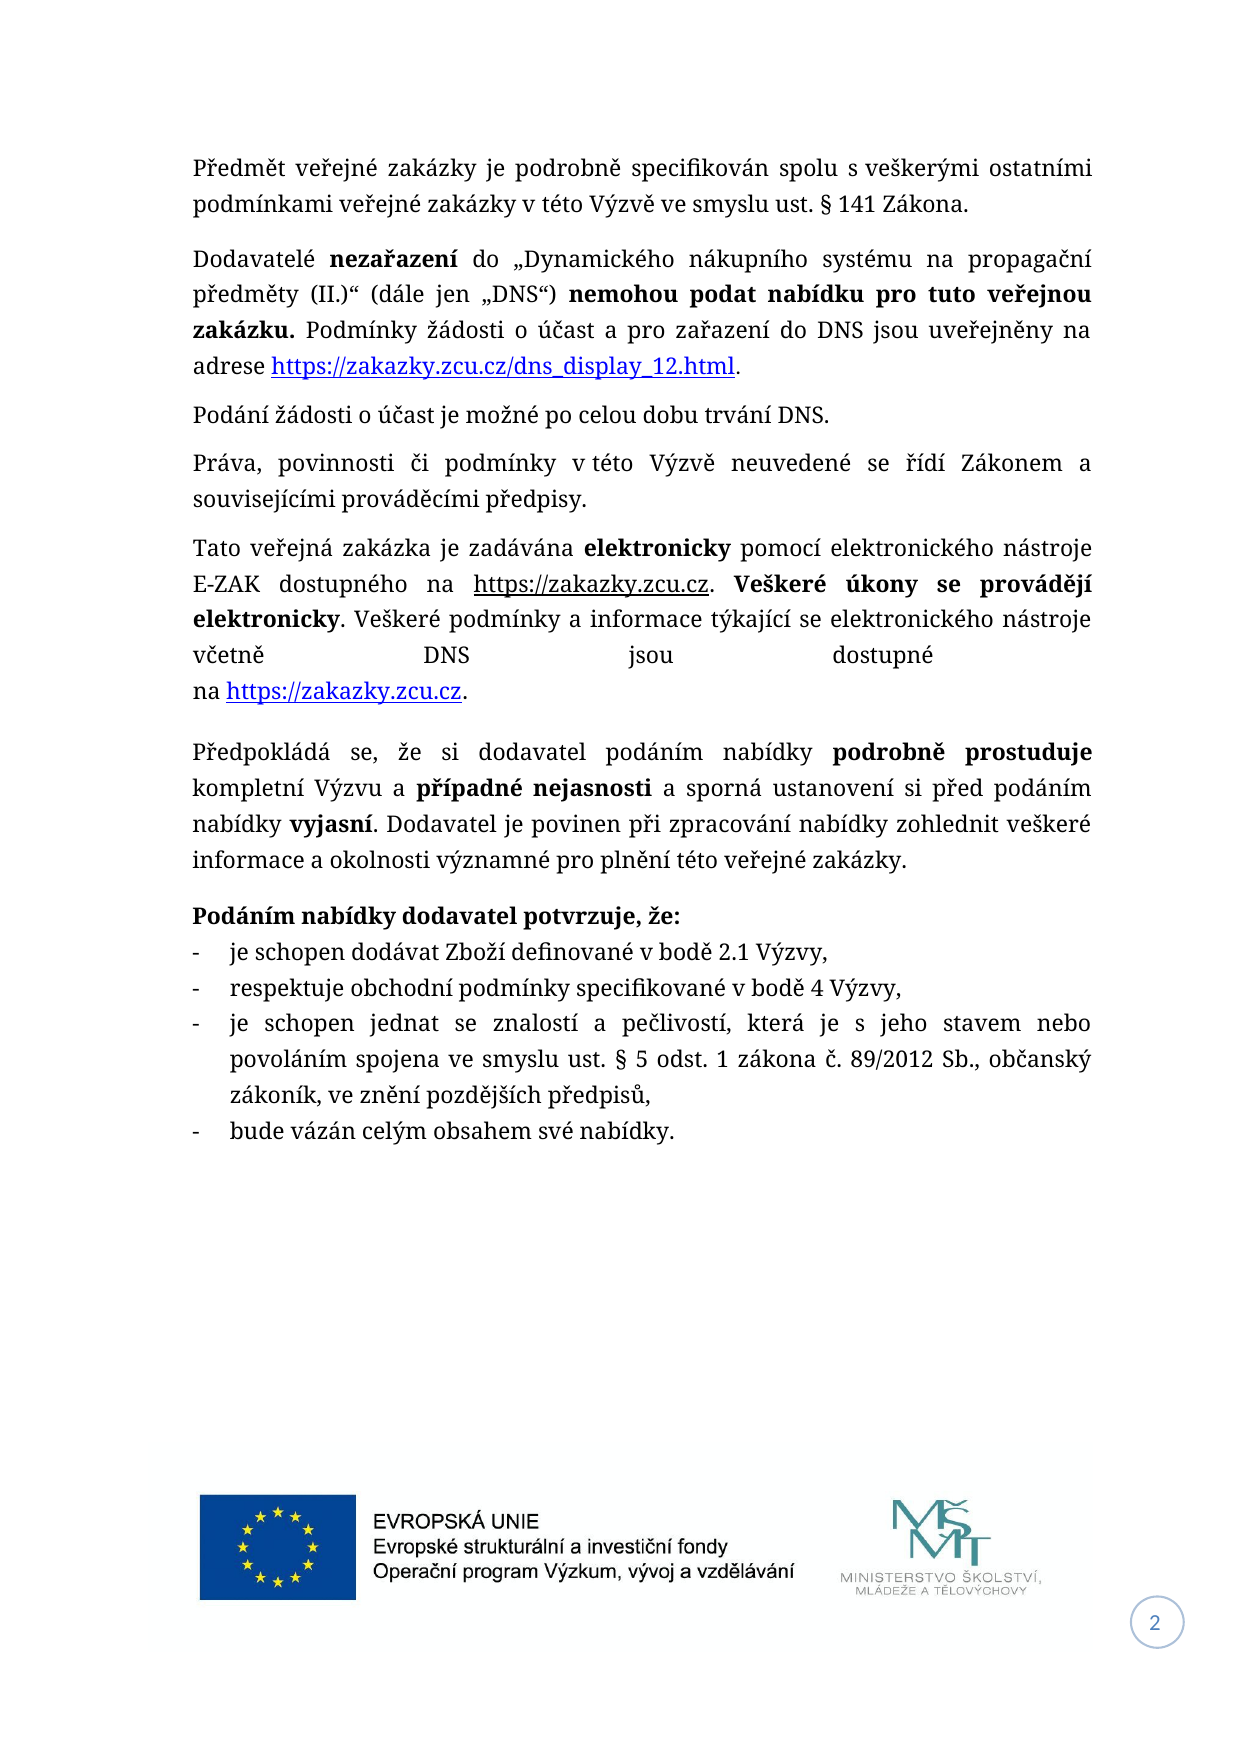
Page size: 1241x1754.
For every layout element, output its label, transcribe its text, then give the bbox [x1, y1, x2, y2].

text Podáním nabídky dodavatel potvrzuje, že: [192, 899, 1092, 931]
text Dodavatelé nezařazení do „Dynamického nákupního systému na propagační předměty (II.)“ (dále jen „DNS“) nemohou podat nabídku pro tuto veřejnou zakázku. Podmínky žádosti o účast a pro zařazení do DNS jsou uveřejněny na adrese https://zakazky.zcu.cz/dns_display_12.html. [193, 242, 1092, 382]
text Podání žádosti o účast je možné po celou dobu trvání DNS. [193, 399, 1092, 430]
list je schopen dodávat Zboží definované v bodě 2.1 Výzvy, [192, 936, 1092, 967]
text Předmět veřejné zakázky je podrobně specifikován spolu s veškerými ostatními podmínkami veřejné zakázky v této Výzvě ve smyslu ust. § 141 Zákona. [193, 152, 1092, 219]
list respektuje obchodní podmínky specifikované v bodě 4 Výzvy, [192, 971, 1092, 1003]
text Tato veřejná zakázka je zadávána elektronicky pomocí elektronického nástroje E-ZAK dostupného na https://zakazky.zcu.cz. Veškeré úkony se provádějí elektronicky. Veškeré podmínky a informace týkající se elektronického nástroje včetně DNS jsou dostupné na https://zakazky.zcu.cz. [193, 532, 1092, 707]
picture [147, 1442, 1093, 1652]
list je schopen jednat se znalostí a pečlivostí, která je s jeho stavem nebo povoláním spojena ve smyslu ust. § 5 odst. 1 zákona č. 89/2012 Sb., občanský zákoník, ve znění pozdějších předpisů, [192, 1007, 1092, 1111]
text Předpokládá se, že si dodavatel podáním nabídky podrobně prostuduje kompletní Výzvu a případné nejasnosti a sporná ustanovení si před podáním nabídky vyjasní. Dodavatel je povinen při zpracování nabídky zohlednit veškeré informace a okolnosti významné pro plnění této veřejné zakázky. [192, 736, 1092, 875]
text Práva, povinnosti či podmínky v této Výzvě neuvedené se řídí Zákonem a souvisejícími prováděcími předpisy. [193, 447, 1092, 514]
list bude vázán celým obsahem své nabídky. [192, 1115, 1092, 1146]
